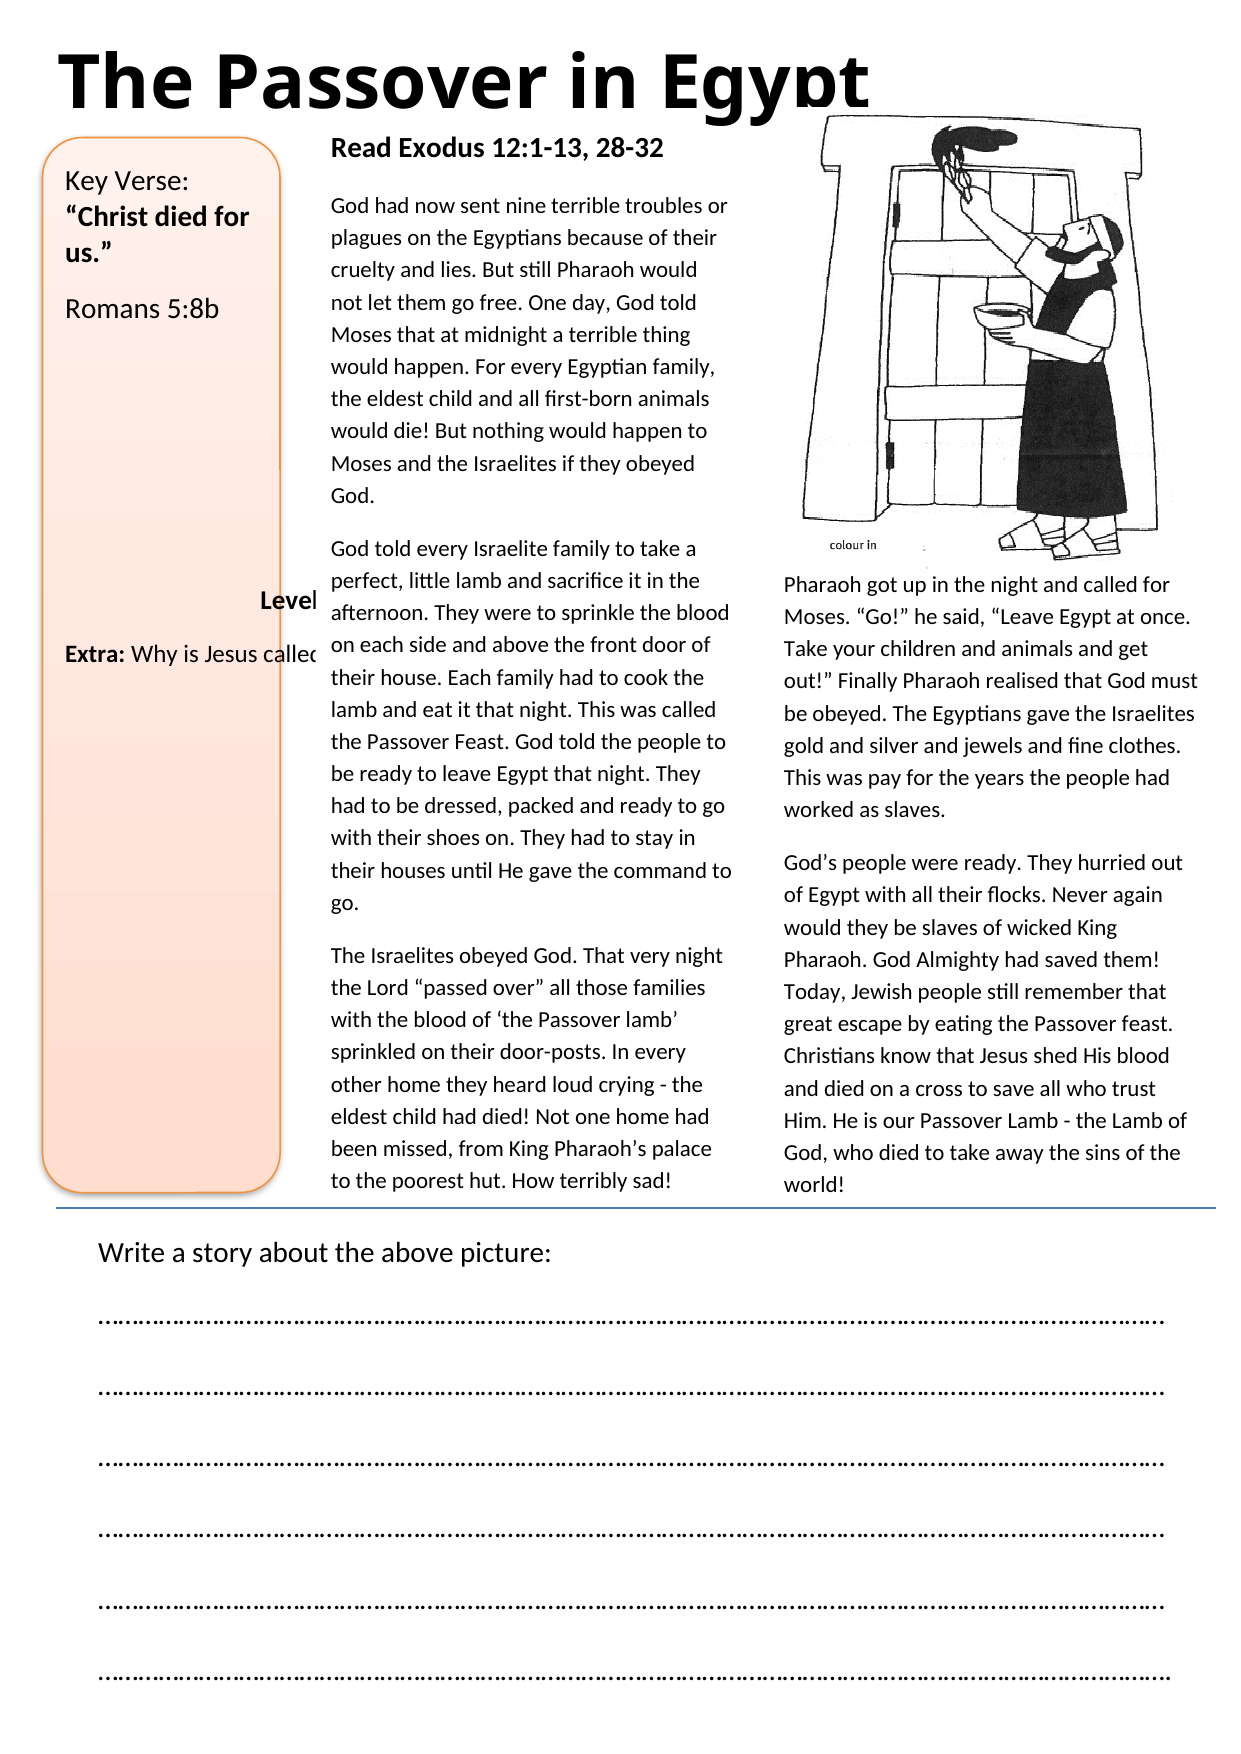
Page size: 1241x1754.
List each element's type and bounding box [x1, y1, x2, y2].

picture [784, 107, 1174, 569]
